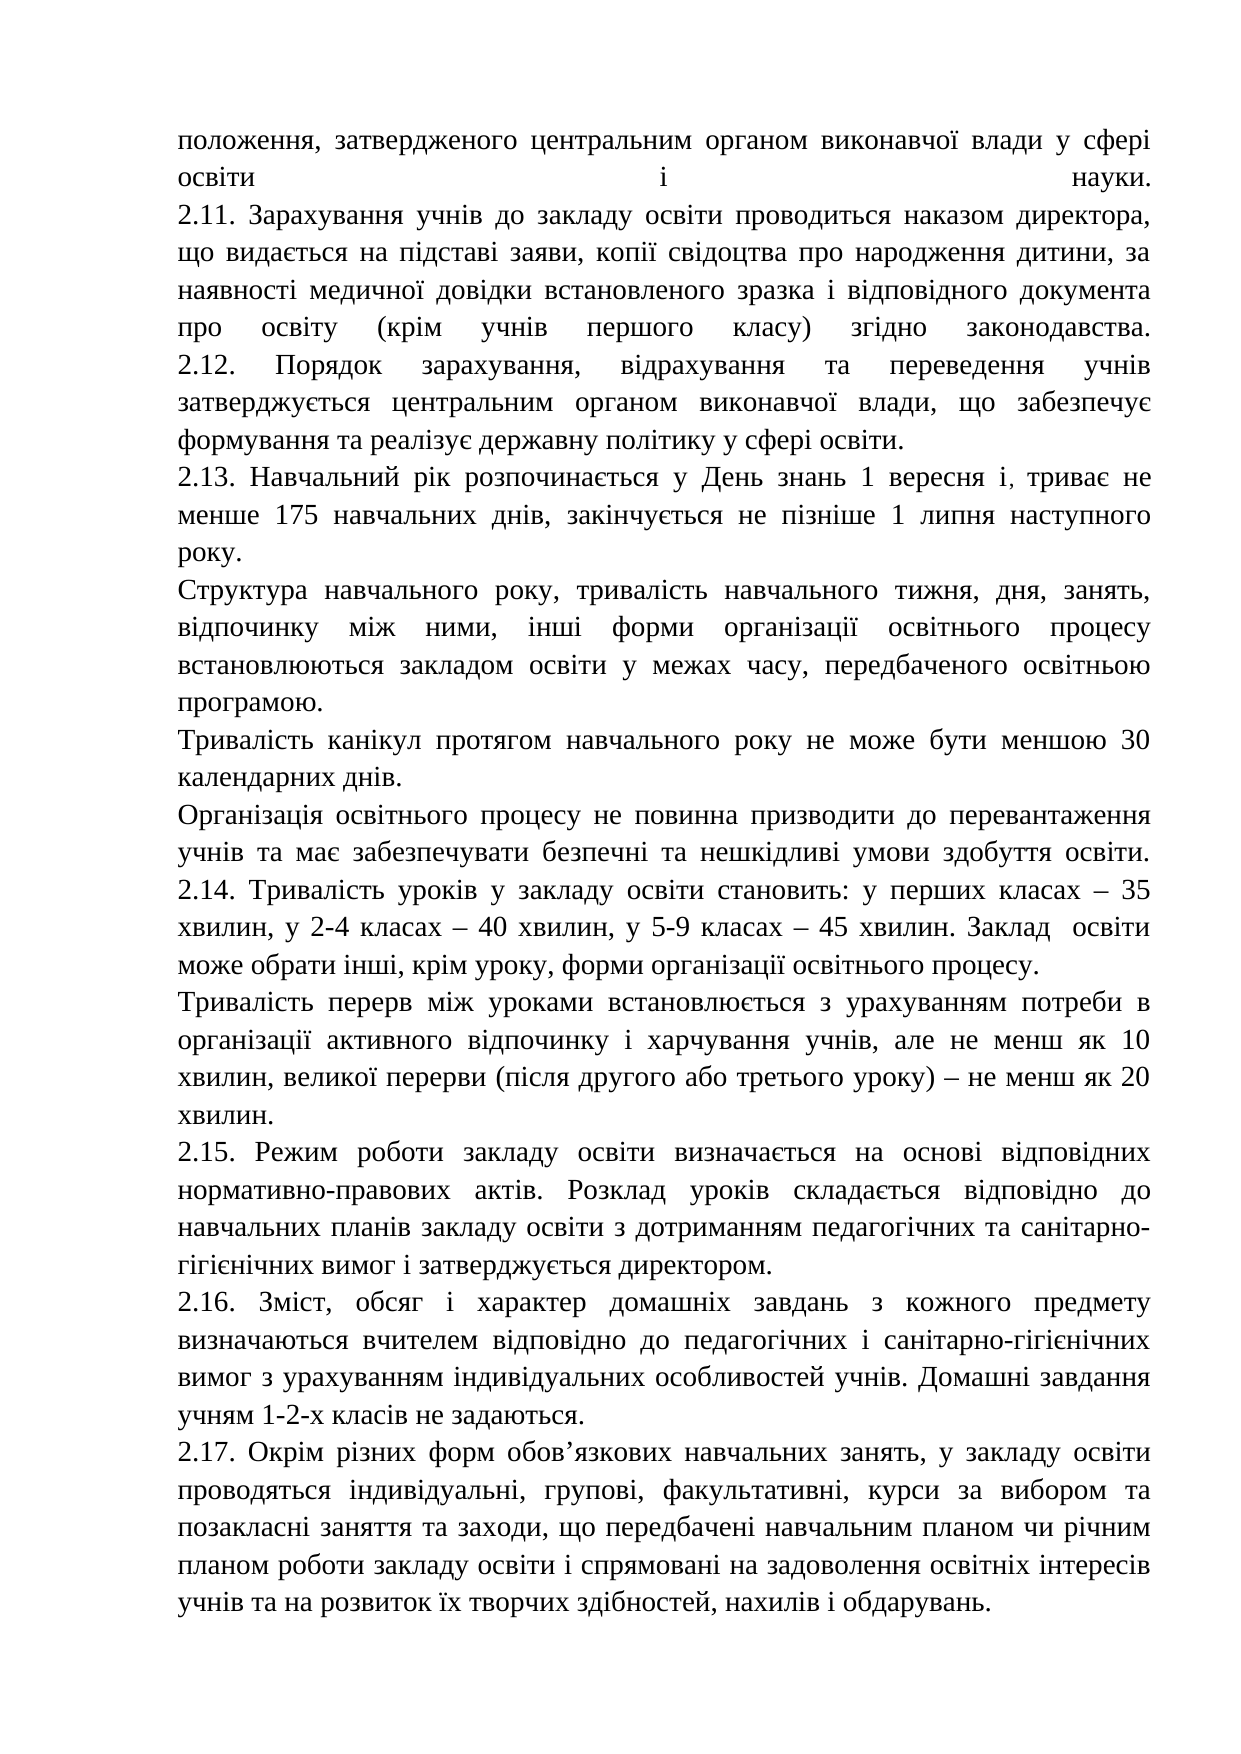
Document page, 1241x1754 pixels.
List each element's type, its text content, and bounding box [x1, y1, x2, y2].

text Організація освітнього процесу не повинна призводити до перевантаження учнів та має забезпечувати безпечні та нешкідливі умови здобуття освіти. 2.14. Тривалість уроків у закладу освіти становить: у перших класах – 35 хвилин, у 2-4 класах – 40 хвилин, у 5-9 класах – 45 хвилин. Заклад освіти може обрати інші, крім уроку, форми організації освітнього процесу. [177, 793, 1152, 981]
text Тривалість перерв між уроками встановлюється з урахуванням потреби в організації активного відпочинку і харчування учнів, але не менш як 10 хвилин, великої перерви (після другого або третього уроку) – не менш як 20 хвилин. 2.15. Режим роботи закладу освіти визначається на основі відповідних нормативно-правових актів. Розклад уроків складається відповідно до навчальних планів закладу освіти з дотриманням педагогічних та санітарно-гігієнічних вимог і затверджується директором. [177, 981, 1152, 1281]
text Структура навчального року, тривалість навчального тижня, дня, занять, відпочинку між ними, інші форми організації освітнього процесу встановлюються закладом освіти у межах часу, передбаченого освітньою програмою. Тривалість канікул протягом навчального року не може бути меншою 30 календарних днів. [177, 568, 1152, 793]
text 2.17. Окрім різних форм обов’язкових навчальних занять, у закладу освіти проводяться індивідуальні, групові, факультативні, курси за вибором та позакласні заняття та заходи, що передбачені навчальним планом чи річним планом роботи закладу освіти і спрямовані на задоволення освітніх інтересів учнів та на розвиток їх творчих здібностей, нахилів і обдарувань. [177, 1431, 1152, 1618]
text 2.13. Навчальний рік розпочинається у День знань 1 вересня і, триває не менше 175 навчальних днів, закінчується не пізніше 1 липня наступного року. [177, 456, 1152, 568]
text 2.16. Зміст, обсяг і характер домашніх завдань з кожного предмету визначаються вчителем відповідно до педагогічних і санітарно-гігієнічних вимог з урахуванням індивідуальних особливостей учнів. Домашні завдання учням 1-2-х класів не задаються. [177, 1281, 1152, 1431]
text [177, 118, 1152, 456]
